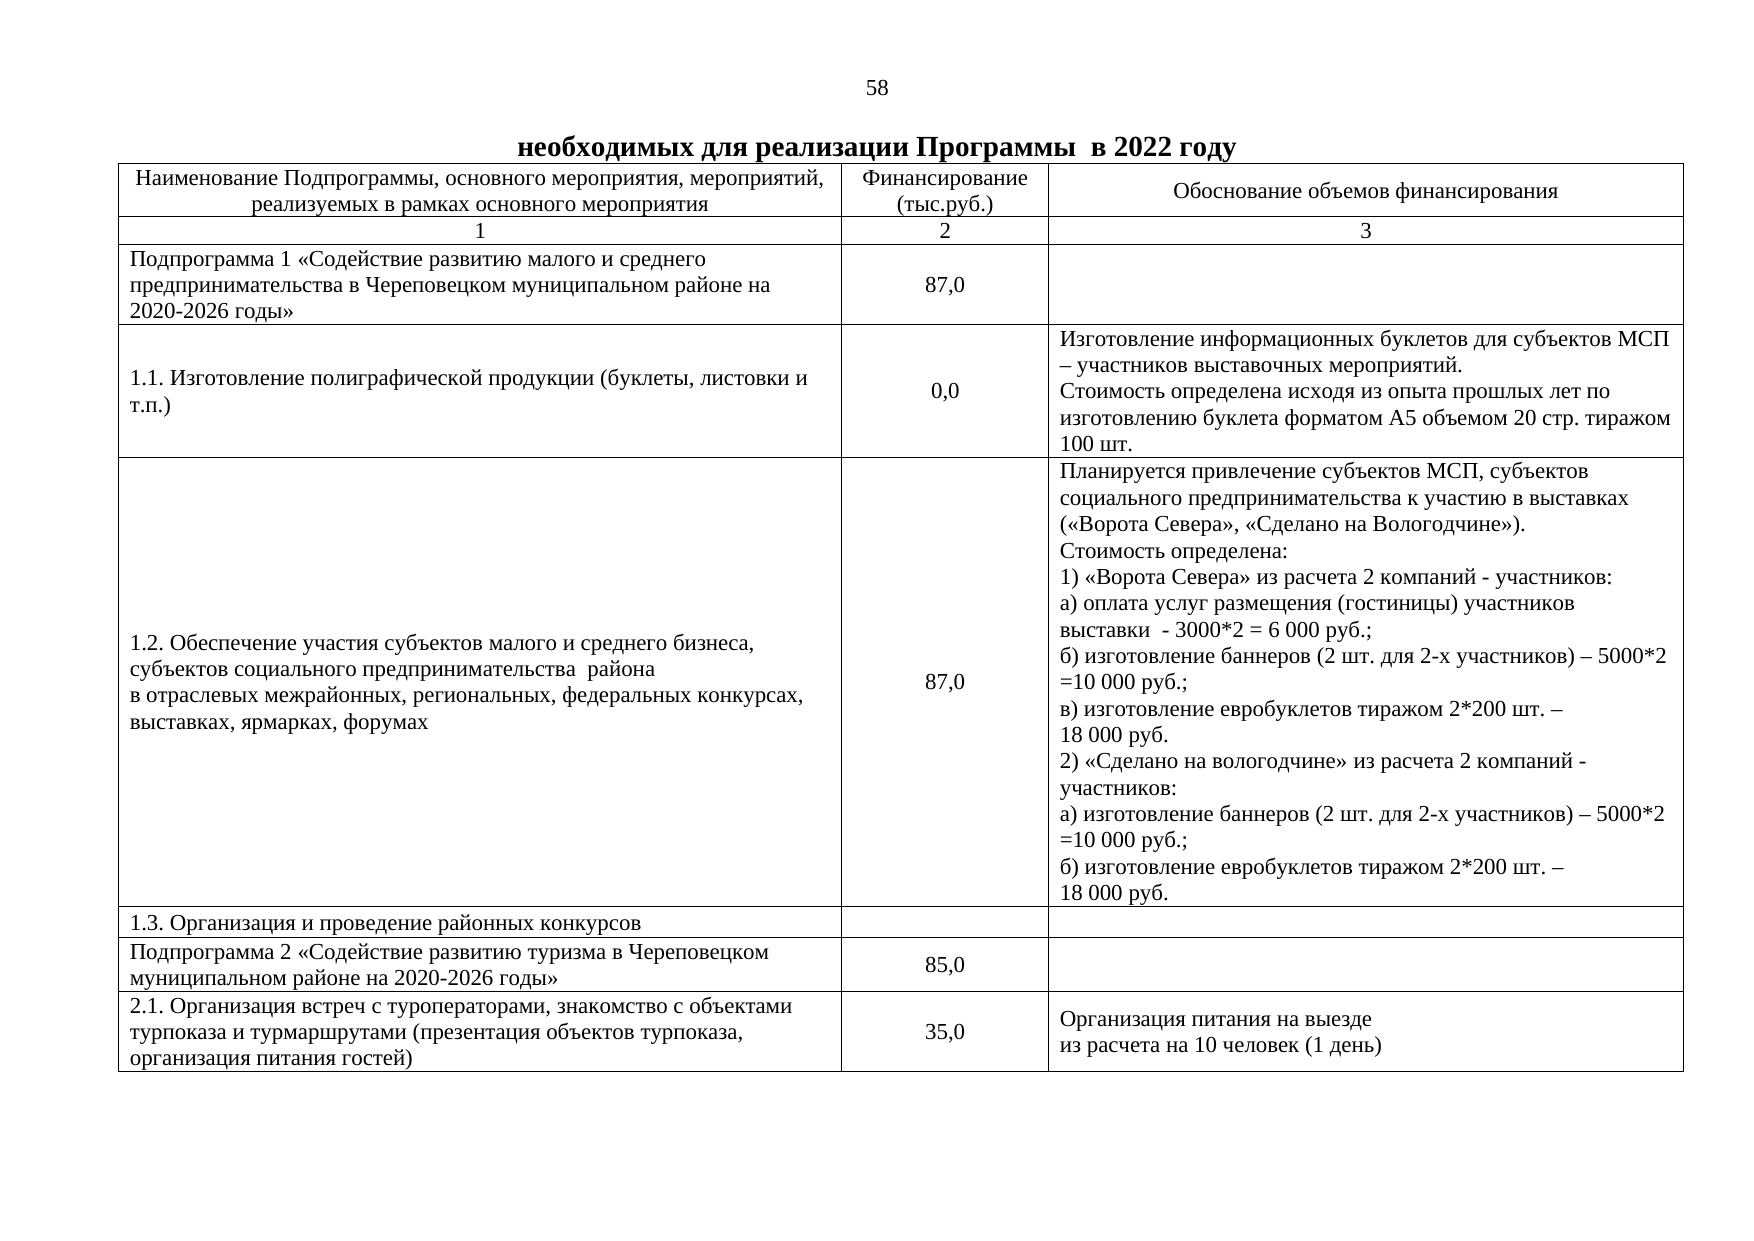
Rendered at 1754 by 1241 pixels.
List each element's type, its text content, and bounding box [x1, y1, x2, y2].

table_cell [1049, 938, 1683, 991]
table_cell 1.2. Обеспечение участия субъектов малого и среднего бизнеса, субъектов социального предпринимательства района в отраслевых межрайонных, региональных, федеральных конкурсах, выставках, ярмарках, форумах [119, 458, 841, 906]
text необходимых для реализации Программы в 2022 году [118, 129, 1636, 162]
table_cell 2 [842, 217, 1048, 244]
table_cell [1049, 907, 1683, 937]
table_cell 1.3. Организация и проведение районных конкурсов [119, 907, 841, 937]
table_cell 1 [119, 217, 841, 244]
table_cell [1049, 245, 1683, 324]
table_cell Подпрограмма 1 «Содействие развитию малого и среднего предпринимательства в Череповецком муниципальном районе на 2020-2026 годы» [119, 245, 841, 324]
table_cell Планируется привлечение субъектов МСП, субъектов социального предпринимательства к участию в выставках («Ворота Севера», «Сделано на Вологодчине»). Стоимость определена: 1) «Ворота Севера» из расчета 2 компаний - участников: а) оплата услуг размещения (гостиницы) участников выставки - 3000*2 = 6 000 руб.; б) изготовление баннеров (2 шт. для 2-х участников) – 5000*2 =10 000 руб.; в) изготовление евробуклетов тиражом 2*200 шт. – 18 000 руб. 2) «Сделано на вологодчине» из расчета 2 компаний - участников: а) изготовление баннеров (2 шт. для 2-х участников) – 5000*2 =10 000 руб.; б) изготовление евробуклетов тиражом 2*200 шт. – 18 000 руб. [1049, 458, 1683, 906]
table_cell [842, 907, 1048, 937]
table_cell 87,0 [842, 458, 1048, 906]
table_cell 85,0 [842, 938, 1048, 991]
table_cell Изготовление информационных буклетов для субъектов МСП – участников выставочных мероприятий. Стоимость определена исходя из опыта прошлых лет по изготовлению буклета форматом А5 объемом 20 стр. тиражом 100 шт. [1049, 325, 1683, 457]
table_header Финансирование (тыс.руб.) [842, 164, 1048, 216]
table_cell 1.1. Изготовление полиграфической продукции (буклеты, листовки и т.п.) [119, 325, 841, 457]
table_cell 0,0 [842, 325, 1048, 457]
table_cell 87,0 [842, 245, 1048, 324]
table_cell Организация питания на выезде из расчета на 10 человек (1 день) [1049, 992, 1683, 1071]
table_cell 35,0 [842, 992, 1048, 1071]
table_cell Подпрограмма 2 «Содействие развитию туризма в Череповецком муниципальном районе на 2020-2026 годы» [119, 938, 841, 991]
table_header Обоснование объемов финансирования [1049, 164, 1683, 216]
table_cell 3 [1049, 217, 1683, 244]
table_header Наименование Подпрограммы, основного мероприятия, мероприятий, реализуемых в рамках основного мероприятия [119, 164, 841, 216]
table_cell 2.1. Организация встреч с туроператорами, знакомство с объектами турпоказа и турмаршрутами (презентация объектов турпоказа, организация питания гостей) [119, 992, 841, 1071]
